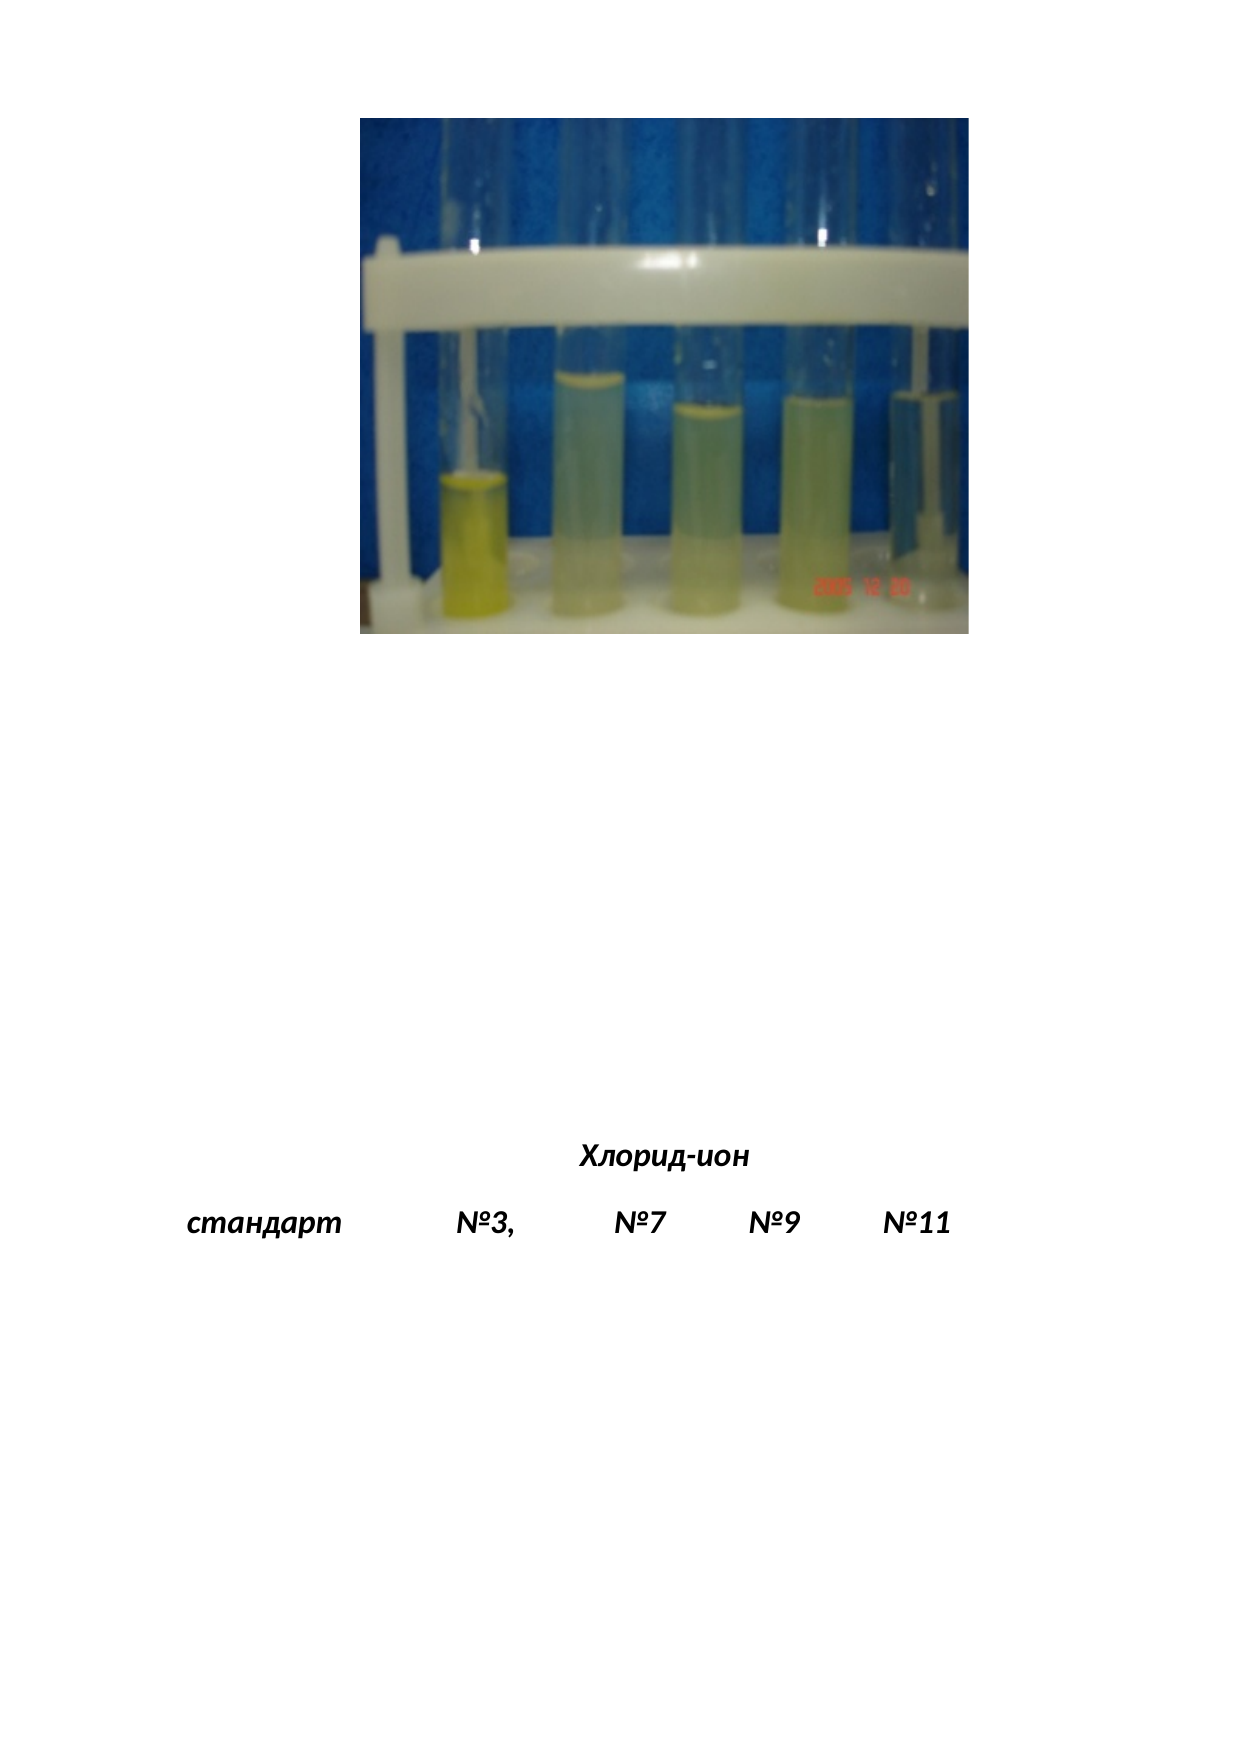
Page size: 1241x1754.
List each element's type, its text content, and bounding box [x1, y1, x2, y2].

picture [360, 118, 969, 634]
text Хлорид-ион [177, 1134, 1152, 1175]
text стандарт №3, №7 №9 №11 [177, 1202, 1152, 1242]
